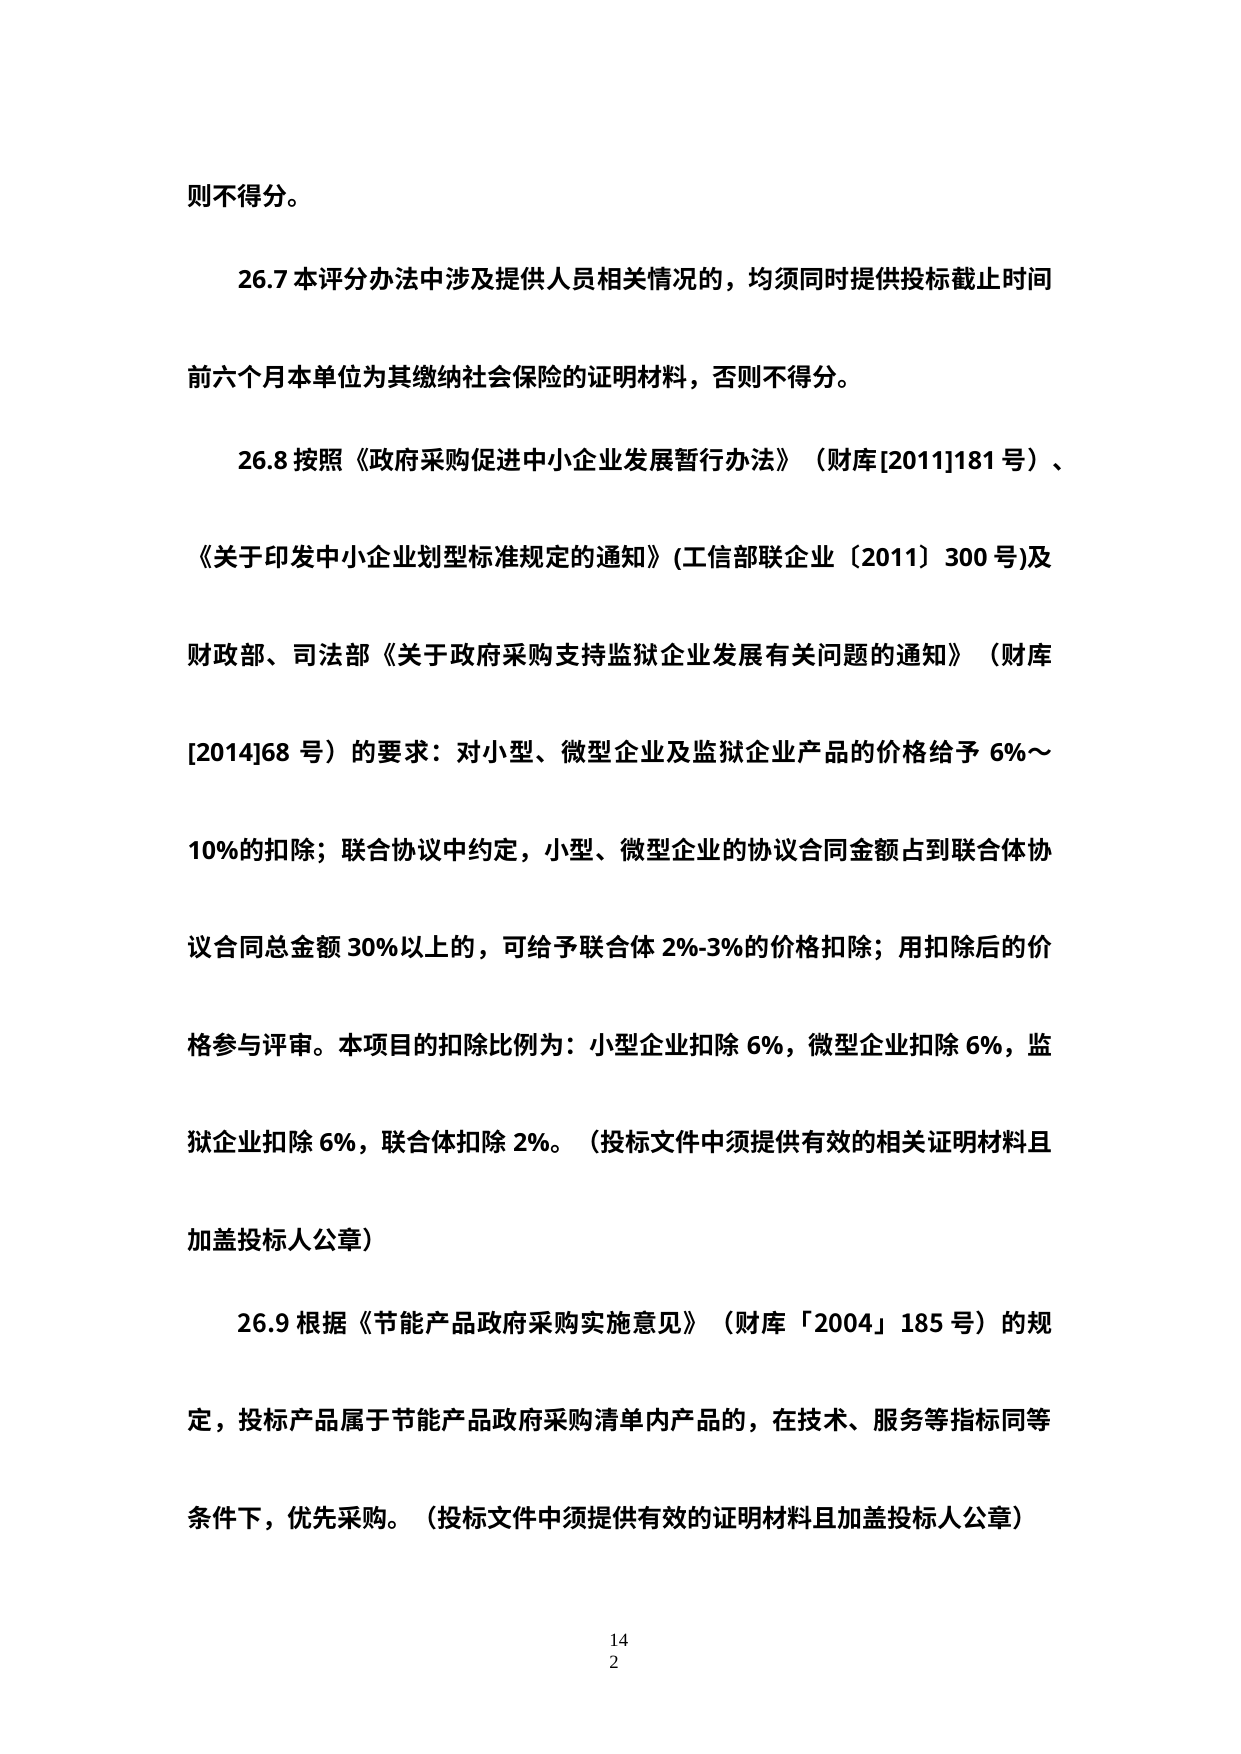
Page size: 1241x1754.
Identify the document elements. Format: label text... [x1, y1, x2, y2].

text 26.7本评分办法中涉及提供人员相关情况的，均须同时提供投标截止时间前六个月本单位为其缴纳社会保险的证明材料，否则不得分。 [187, 245, 1053, 408]
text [187, 162, 1053, 227]
text 26.9根据《节能产品政府采购实施意见》（财库「2004」185号）的规定，投标产品属于节能产品政府采购清单内产品的，在技术、服务等指标同等条件下，优先采购。（投标文件中须提供有效的证明材料且加盖投标人公章） [187, 1289, 1053, 1549]
text 26.8按照《政府采购促进中小企业发展暂行办法》（财库[2011]181号）、《关于印发中小企业划型标准规定的通知》(工信部联企业〔2011〕300号)及财政部、司法部《关于政府采购支持监狱企业发展有关问题的通知》（财库[2014]68 号）的要求：对小型、微型企业及监狱企业产品的价格给予 6%～10%的扣除；联合协议中约定，小型、微型企业的协议合同金额占到联合体协议合同总金额30%以上的，可给予联合体2%-3%的价格扣除；用扣除后的价格参与评审。本项目的扣除比例为：小型企业扣除 6%，微型企业扣除 6%，监狱企业扣除 6%，联合体扣除 2%。（投标文件中须提供有效的相关证明材料且加盖投标人公章） [187, 426, 1053, 1271]
